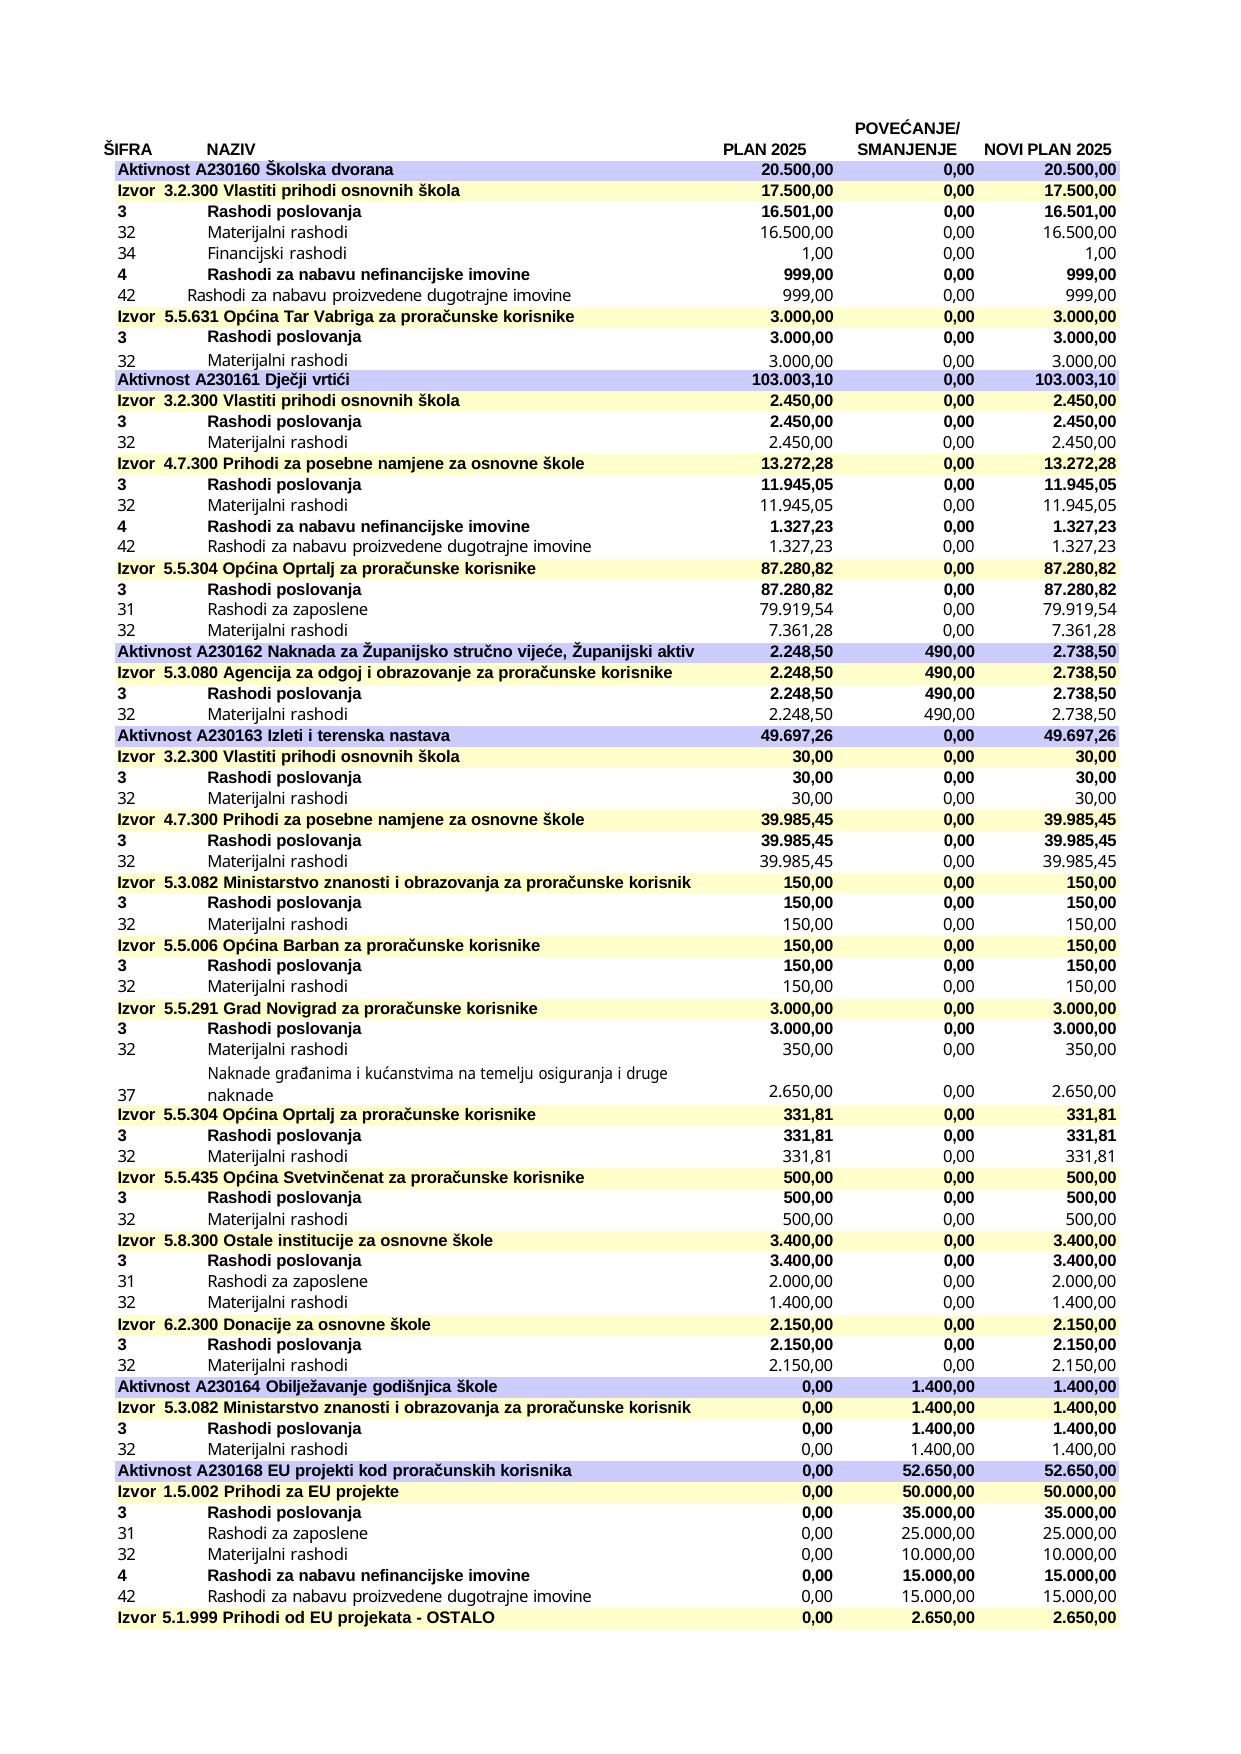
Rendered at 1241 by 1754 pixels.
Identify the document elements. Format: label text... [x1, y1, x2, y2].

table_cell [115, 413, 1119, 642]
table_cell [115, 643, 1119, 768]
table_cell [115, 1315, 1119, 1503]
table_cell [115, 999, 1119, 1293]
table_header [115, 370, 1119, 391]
text ŠIFRA NAZIV PLAN 2025 SMANJENJE NOVI PLAN 2025 [103, 139, 1137, 158]
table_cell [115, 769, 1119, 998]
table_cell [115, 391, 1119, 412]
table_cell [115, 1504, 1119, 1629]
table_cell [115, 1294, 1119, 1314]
